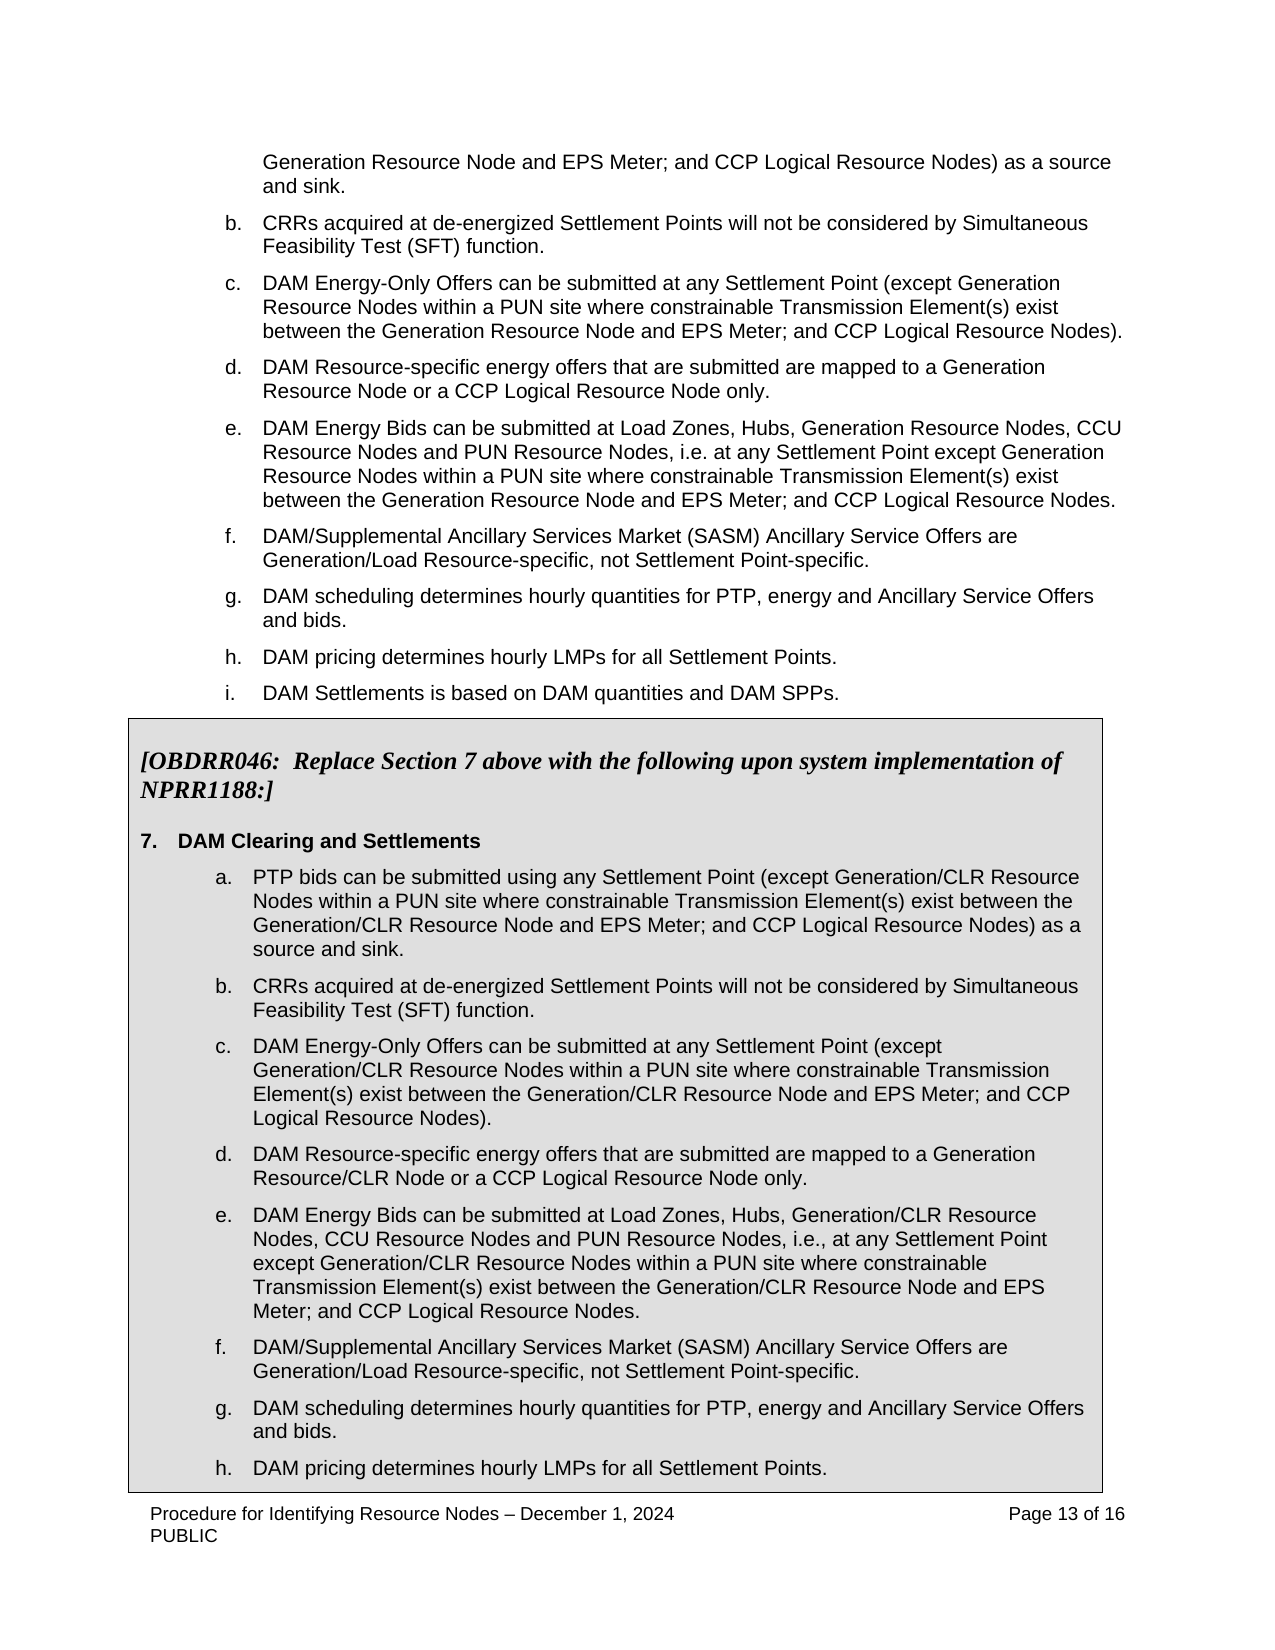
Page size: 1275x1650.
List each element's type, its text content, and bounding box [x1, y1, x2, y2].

text c. DAM Energy-Only Offers can be submitted at any Settlement Point (except Generation Resource Nodes within a PUN site where constrainable Transmission Element(s) exist between the Generation Resource Node and EPS Meter; and CCP Logical Resource Nodes). [225, 271, 1125, 343]
text f. DAM/Supplemental Ancillary Services Market (SASM) Ancillary Service Offers are Generation/Load Resource-specific, not Settlement Point-specific. [225, 524, 1125, 572]
text g. DAM scheduling determines hourly quantities for PTP, energy and Ancillary Service Offers and bids. [225, 584, 1125, 632]
text h. DAM pricing determines hourly LMPs for all Settlement Points. [225, 645, 1125, 669]
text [225, 150, 1125, 198]
text e. DAM Energy Bids can be submitted at Load Zones, Hubs, Generation Resource Nodes, CCU Resource Nodes and PUN Resource Nodes, i.e. at any Settlement Point except Generation Resource Nodes within a PUN site where constrainable Transmission Element(s) exist between the Generation Resource Node and EPS Meter; and CCP Logical Resource Nodes. [225, 416, 1125, 511]
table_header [129, 719, 1102, 1492]
text b. CRRs acquired at de-energized Settlement Points will not be considered by Simultaneous Feasibility Test (SFT) function. [225, 210, 1125, 258]
text d. DAM Resource-specific energy offers that are submitted are mapped to a Generation Resource Node or a CCP Logical Resource Node only. [225, 355, 1125, 403]
text i. DAM Settlements is based on DAM quantities and DAM SPPs. [225, 681, 1125, 705]
